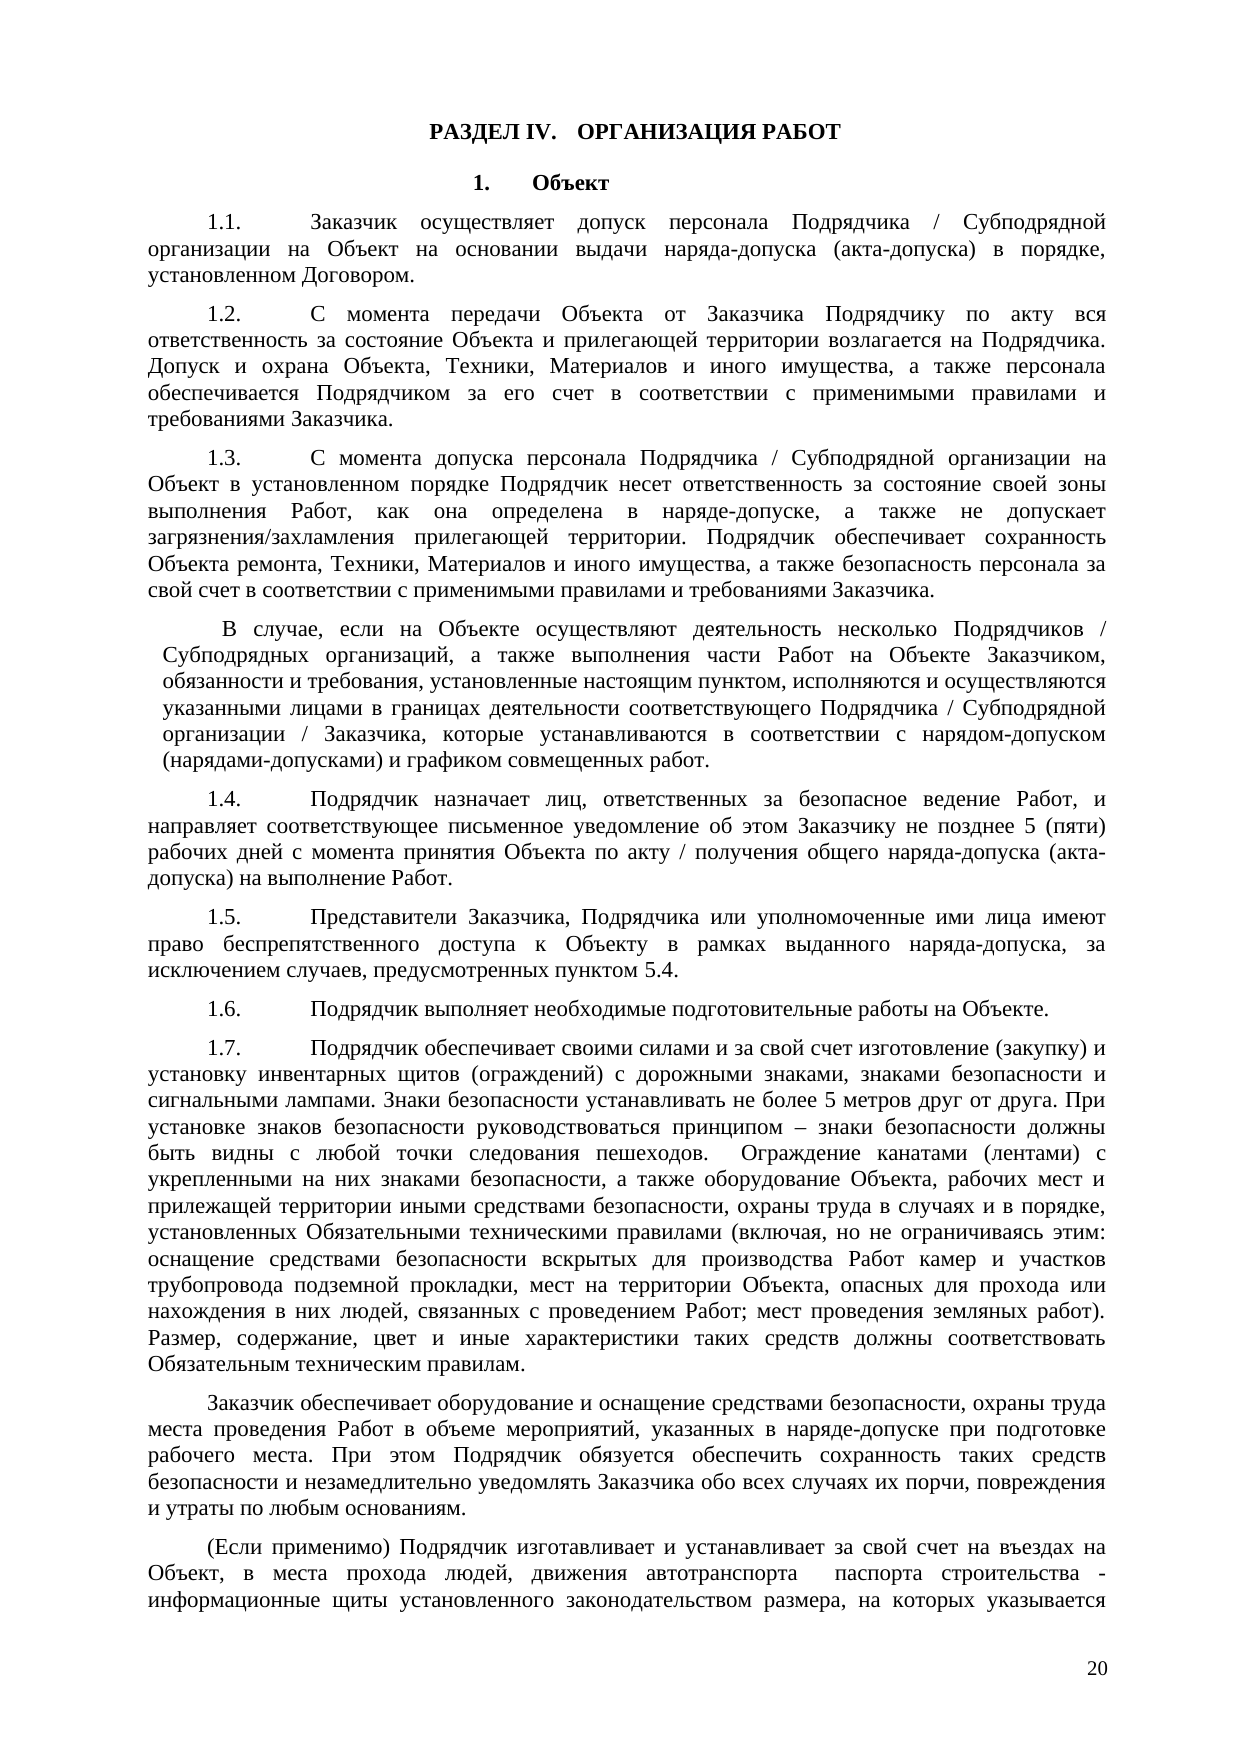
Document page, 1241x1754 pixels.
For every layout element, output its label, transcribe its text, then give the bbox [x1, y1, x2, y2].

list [148, 1533, 1107, 1612]
text Представители Заказчика, Подрядчика или уполномоченные ими лица имеют право беспрепятственного доступа к Объекту в рамках выданного наряда-допуска, за исключением случаев, предусмотренных пунктом 10.4. [148, 903, 1107, 982]
text Заказчик осуществляет допуск персонала Подрядчика / Субподрядной организации на Объект на основании выдачи наряда-допуска (акта-допуска) в порядке, установленном Договором. [148, 208, 1107, 287]
text С момента допуска персонала Подрядчика / Субподрядной организации на Объект в установленном порядке Подрядчик несет ответственность за состояние своей зоны выполнения Работ, как она определена в наряде-допуске, а также не допускает загрязнения/захламления прилегающей территории. Подрядчик обеспечивает сохранность Объекта ремонта, Техники, Материалов и иного имущества, а также безопасность персонала за свой счет в соответствии с применимыми правилами и требованиями Заказчика. [148, 444, 1107, 602]
text Подрядчик обеспечивает своими силами и за свой счет изготовление (закупку) и установку инвентарных щитов (ограждений) с дорожными знаками, знаками безопасности и сигнальными лампами. Знаки безопасности устанавливать не более 5 метров друг от друга. При установке знаков безопасности руководствоваться принципом – знаки безопасности должны быть видны с любой точки следования пешеходов. Ограждение канатами (лентами) с укрепленными на них знаками безопасности, а также оборудование Объекта, рабочих мест и прилежащей территории иными средствами безопасности, охраны труда в случаях и в порядке, установленных Обязательными техническими правилами (включая, но не ограничиваясь этим: оснащение средствами безопасности вскрытых для производства Работ камер и участков трубопровода подземной прокладки, мест на территории Объекта, опасных для прохода или нахождения в них людей, связанных с проведением Работ; мест проведения земляных работ). Размер, содержание, цвет и иные характеристики таких средств должны соответствовать Обязательным техническим правилам. [148, 1034, 1107, 1376]
text Подрядчик назначает лиц, ответственных за безопасное ведение Работ, и направляет соответствующее письменное уведомление об этом Заказчику не позднее 5 (пяти) рабочих дней с момента принятия Объекта по акту / получения общего наряда-допуска (акта-допуска) на выполнение Работ. [148, 785, 1107, 891]
text Объект [443, 169, 1107, 196]
text С момента передачи Объекта от Заказчика Подрядчику по акту вся ответственность за состояние Объекта и прилегающей территории возлагается на Подрядчика. Допуск и охрана Объекта, Техники, Материалов и иного имущества, а также персонала обеспечивается Подрядчиком за его счет в соответствии с применимыми правилами и требованиями Заказчика. [148, 300, 1107, 432]
text Подрядчик выполняет необходимые подготовительные работы на Объекте. [148, 995, 1107, 1021]
list Заказчик обеспечивает оборудование и оснащение средствами безопасности, охраны труда места проведения Работ в объеме мероприятий, указанных в наряде-допуске при подготовке рабочего места. При этом Подрядчик обязуется обеспечить сохранность таких средств безопасности и незамедлительно уведомлять Заказчика обо всех случаях их порчи, повреждения и утраты по любым основаниям. [148, 1389, 1107, 1521]
text ОРГАНИЗАЦИЯ РАБОТ [162, 118, 1107, 144]
list В случае, если на Объекте осуществляют деятельность несколько Подрядчиков / Субподрядных организаций, а также выполнения части Работ на Объекте Заказчиком, обязанности и требования, установленные настоящим пунктом, исполняются и осуществляются указанными лицами в границах деятельности соответствующего Подрядчика / Субподрядной организации / Заказчика, которые устанавливаются в соответствии с нарядом-допуском (нарядами-допусками) и графиком совмещенных работ. [162, 615, 1107, 773]
